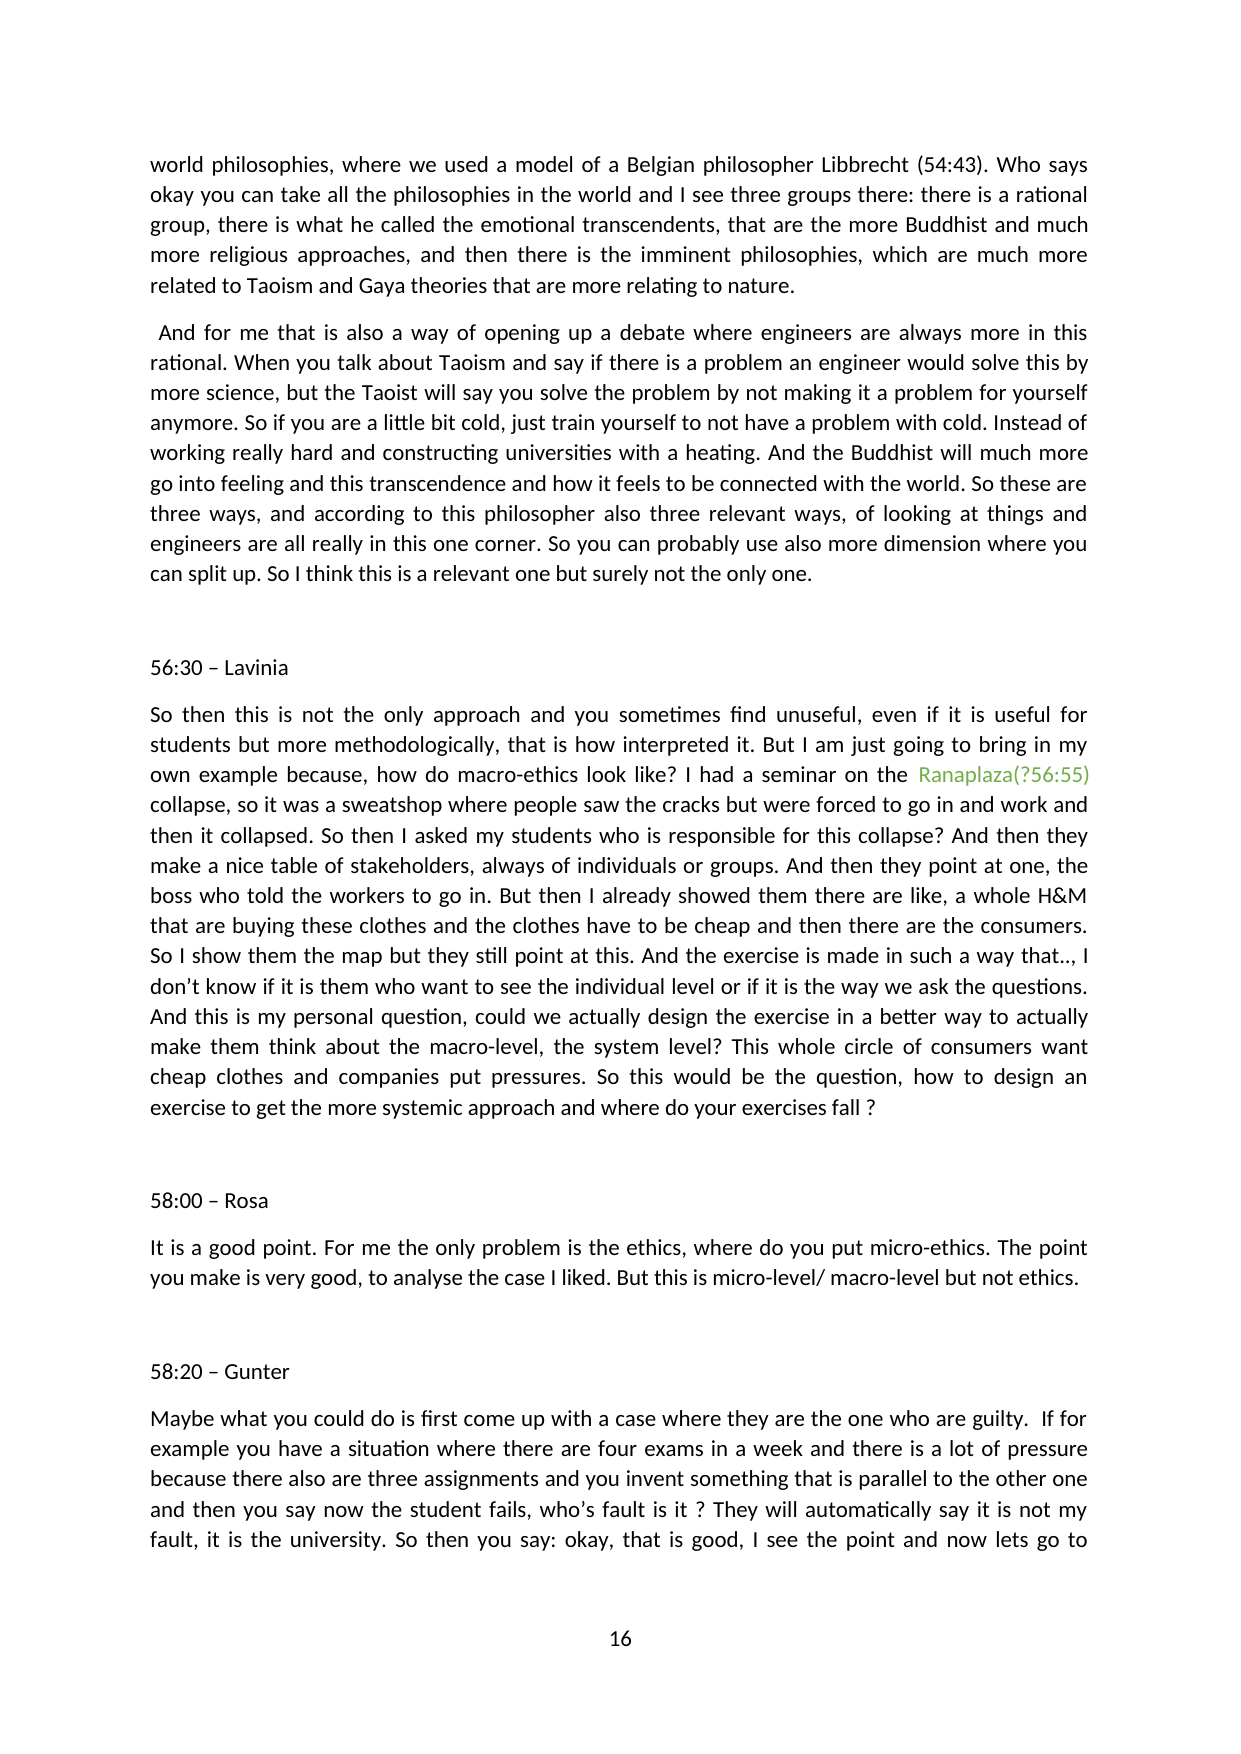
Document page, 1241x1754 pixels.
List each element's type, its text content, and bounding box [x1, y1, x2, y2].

text 58:00 – Rosa [150, 1186, 1090, 1214]
text And for me that is also a way of opening up a debate where engineers are always more in this rational. When you talk about Taoism and say if there is a problem an engineer would solve this by more science, but the Taoist will say you solve the problem by not making it a problem for yourself anymore. So if you are a little bit cold, just train yourself to not have a problem with cold. Instead of working really hard and constructing universities with a heating. And the Buddhist will much more go into feeling and this transcendence and how it feels to be connected with the world. So these are three ways, and according to this philosopher also three relevant ways, of looking at things and engineers are all really in this one corner. So you can probably use also more dimension where you can split up. So I think this is a relevant one but surely not the only one. [150, 318, 1090, 587]
text So then this is not the only approach and you sometimes find unuseful, even if it is useful for students but more methodologically, that is how interpreted it. But I am just going to bring in my own example because, how do macro-ethics look like? I had a seminar on the Ranaplaza(?56:55) collapse, so it was a sweatshop where people saw the cracks but were forced to go in and work and then it collapsed. So then I asked my students who is responsible for this collapse? And then they make a nice table of stakeholders, always of individuals or groups. And then they point at one, the boss who told the workers to go in. But then I already showed them there are like, a whole H&M that are buying these clothes and the clothes have to be cheap and then there are the consumers. So I show them the map but they still point at this. And the exercise is made in such a way that.., I don’t know if it is them who want to see the individual level or if it is the way we ask the questions. And this is my personal question, could we actually design the exercise in a better way to actually make them think about the macro-level, the system level? This whole circle of consumers want cheap clothes and companies put pressures. So this would be the question, how to design an exercise to get the more systemic approach and where do your exercises fall ? [150, 700, 1090, 1121]
text It is a good point. For me the only problem is the ethics, where do you put micro-ethics. The point you make is very good, to analyse the case I liked. But this is micro-level/ macro-level but not ethics. [150, 1233, 1090, 1292]
text 58:20 – Gunter [150, 1357, 1090, 1385]
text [150, 1404, 1090, 1553]
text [150, 150, 1090, 299]
text 56:30 – Lavinia [150, 653, 1090, 681]
